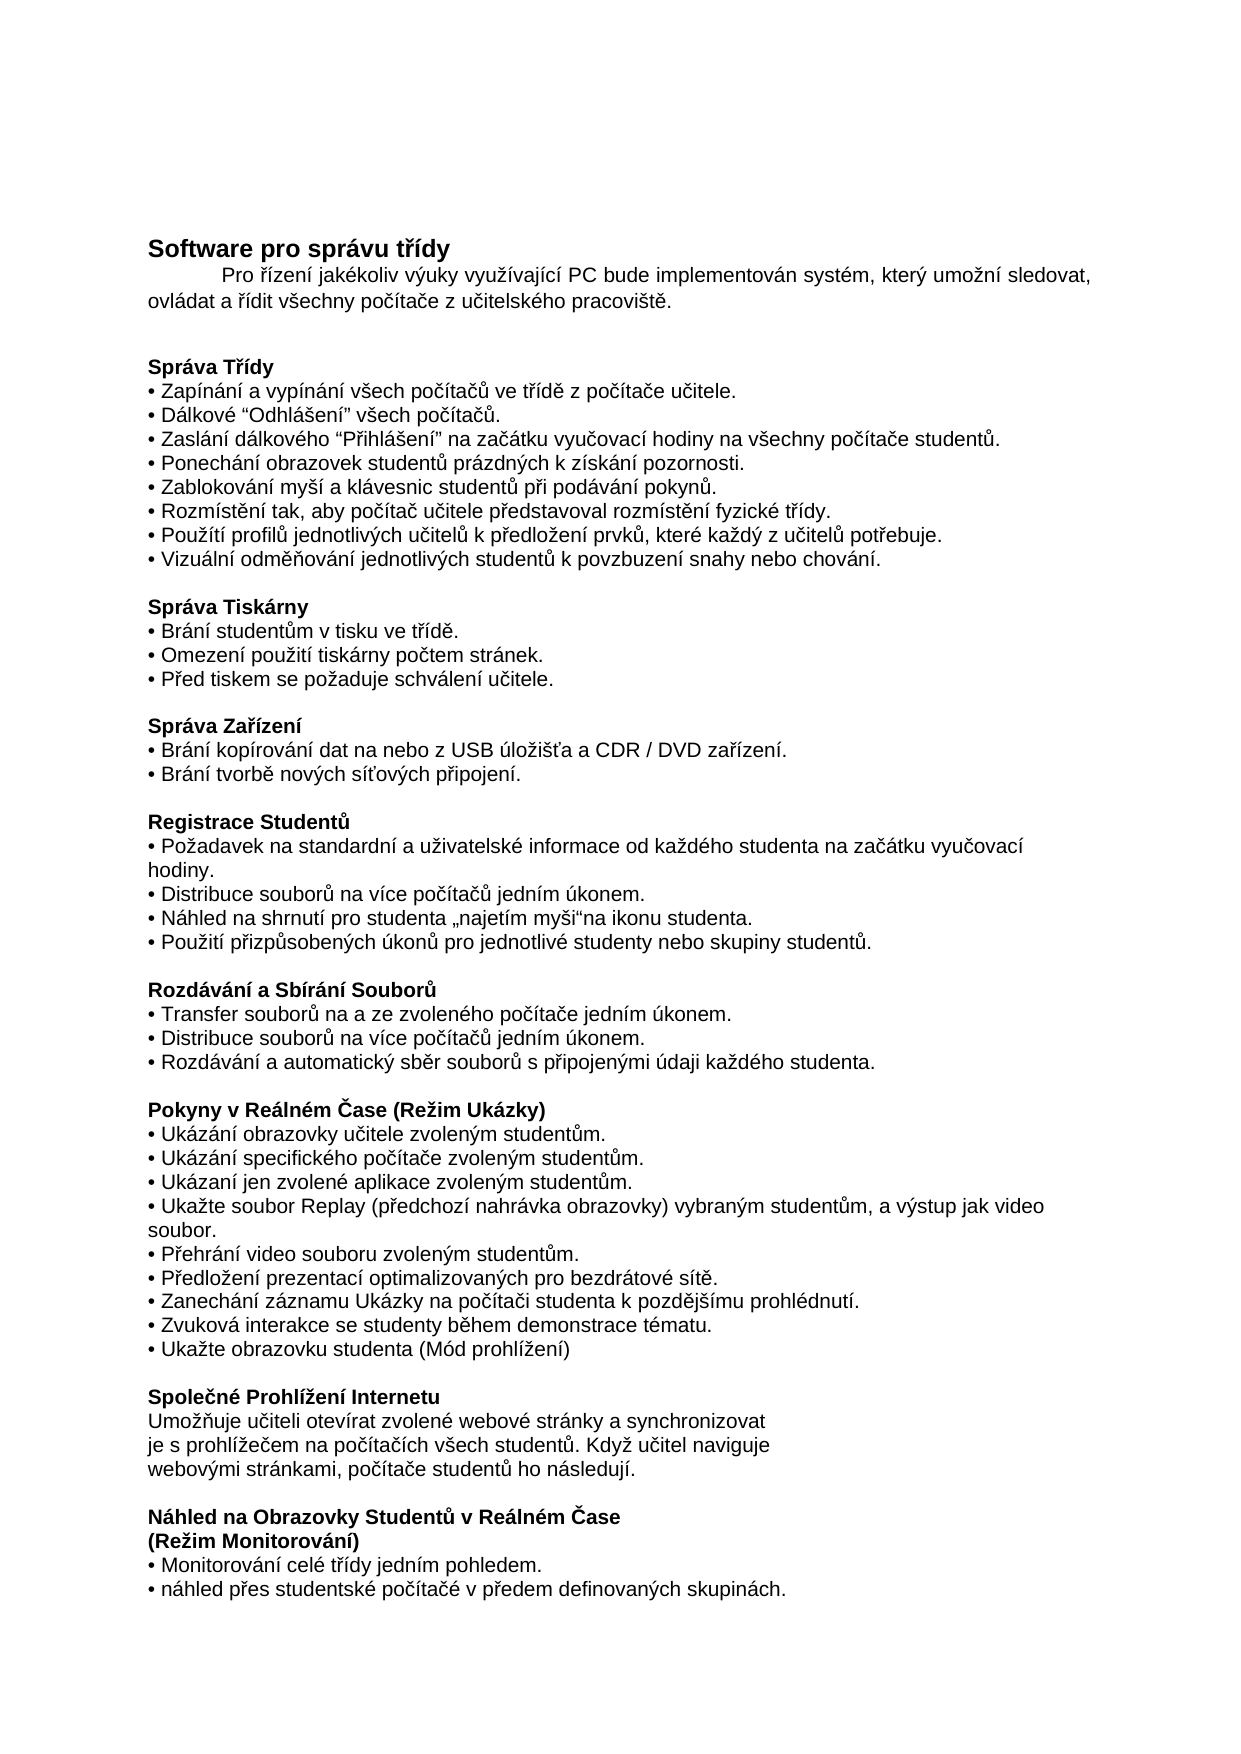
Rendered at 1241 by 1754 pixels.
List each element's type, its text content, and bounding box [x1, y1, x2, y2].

text Společné Prohlížení Internetu [148, 1385, 1093, 1409]
text Pokyny v Reálném Čase (Režim Ukázky) [148, 1098, 1093, 1122]
text • Ponechání obrazovek studentů prázdných k získání pozornosti. [148, 451, 1093, 475]
text (Režim Monitorování) [148, 1529, 1093, 1553]
text • Ukázání obrazovky učitele zvoleným studentům. [148, 1122, 1093, 1146]
text Umožňuje učiteli otevírat zvolené webové stránky a synchronizovat [148, 1409, 1093, 1433]
text Náhled na Obrazovky Studentů v Reálném Čase [148, 1505, 1093, 1529]
text • Rozdávání a automatický sběr souborů s připojenými údaji každého studenta. [148, 1050, 1093, 1074]
text • Požadavek na standardní a uživatelské informace od každého studenta na začátku vyučovací hodiny. [148, 834, 1093, 882]
text Software pro správu třídy [148, 234, 1093, 263]
text • Ukázaní jen zvolené aplikace zvoleným studentům. [148, 1169, 1093, 1193]
text • Zaslání dálkového “Přihlášení” na začátku vyučovací hodiny na všechny počítače studentů. [148, 427, 1093, 451]
text • Ukázání specifického počítače zvoleným studentům. [148, 1146, 1093, 1169]
text Pro řízení jakékoliv výuky využívající PC bude implementován systém, který umožní sledovat, ovládat a řídit všechny počítače z učitelského pracoviště. [148, 263, 1093, 312]
text Registrace Studentů [148, 810, 1093, 834]
text • Transfer souborů na a ze zvoleného počítače jedním úkonem. [148, 1002, 1093, 1026]
text • Použítí profilů jednotlivých učitelů k předložení prvků, které každý z učitelů potřebuje. [148, 523, 1093, 547]
text • náhled přes studentské počítačé v předem definovaných skupinách. [148, 1577, 1093, 1601]
text Správa Tiskárny [148, 594, 1093, 618]
text • Zablokování myší a klávesnic studentů při podávání pokynů. [148, 475, 1093, 499]
text Správa Zařízení [148, 714, 1093, 738]
text Správa Třídy [148, 355, 1093, 379]
text • Dálkové “Odhlášení” všech počítačů. [148, 403, 1093, 427]
text • Brání studentům v tisku ve třídě. [148, 618, 1093, 642]
text • Rozmístění tak, aby počítač učitele představoval rozmístění fyzické třídy. [148, 499, 1093, 523]
text • Použití přizpůsobených úkonů pro jednotlivé studenty nebo skupiny studentů. [148, 930, 1093, 954]
text • Brání kopírování dat na nebo z USB úložišťa a CDR / DVD zařízení. [148, 738, 1093, 762]
text • Monitorování celé třídy jedním pohledem. [148, 1553, 1093, 1577]
text • Ukažte obrazovku studenta (Mód prohlížení) [148, 1337, 1093, 1361]
text • Distribuce souborů na více počítačů jedním úkonem. [148, 882, 1093, 906]
text • Brání tvorbě nových síťových připojení. [148, 762, 1093, 786]
text • Zvuková interakce se studenty během demonstrace tématu. [148, 1313, 1093, 1337]
text • Ukažte soubor Replay (předchozí nahrávka obrazovky) vybraným studentům, a výstup jak video soubor. [148, 1193, 1093, 1241]
text • Zanechání záznamu Ukázky na počítači studenta k pozdějšímu prohlédnutí. [148, 1289, 1093, 1313]
text • Vizuální odměňování jednotlivých studentů k povzbuzení snahy nebo chování. [148, 547, 1093, 571]
text • Přehrání video souboru zvoleným studentům. [148, 1241, 1093, 1265]
text Rozdávání a Sbírání Souborů [148, 978, 1093, 1002]
text webovými stránkami, počítače studentů ho následují. [148, 1457, 1093, 1481]
text • Omezení použití tiskárny počtem stránek. [148, 642, 1093, 666]
text • Před tiskem se požaduje schválení učitele. [148, 666, 1093, 690]
text • Předložení prezentací optimalizovaných pro bezdrátové sítě. [148, 1265, 1093, 1289]
text • Distribuce souborů na více počítačů jedním úkonem. [148, 1026, 1093, 1050]
text je s prohlížečem na počítačích všech studentů. Když učitel naviguje [148, 1433, 1093, 1457]
text • Náhled na shrnutí pro studenta „najetím myši“na ikonu studenta. [148, 906, 1093, 930]
text • Zapínání a vypínání všech počítačů ve třídě z počítače učitele. [148, 379, 1093, 403]
